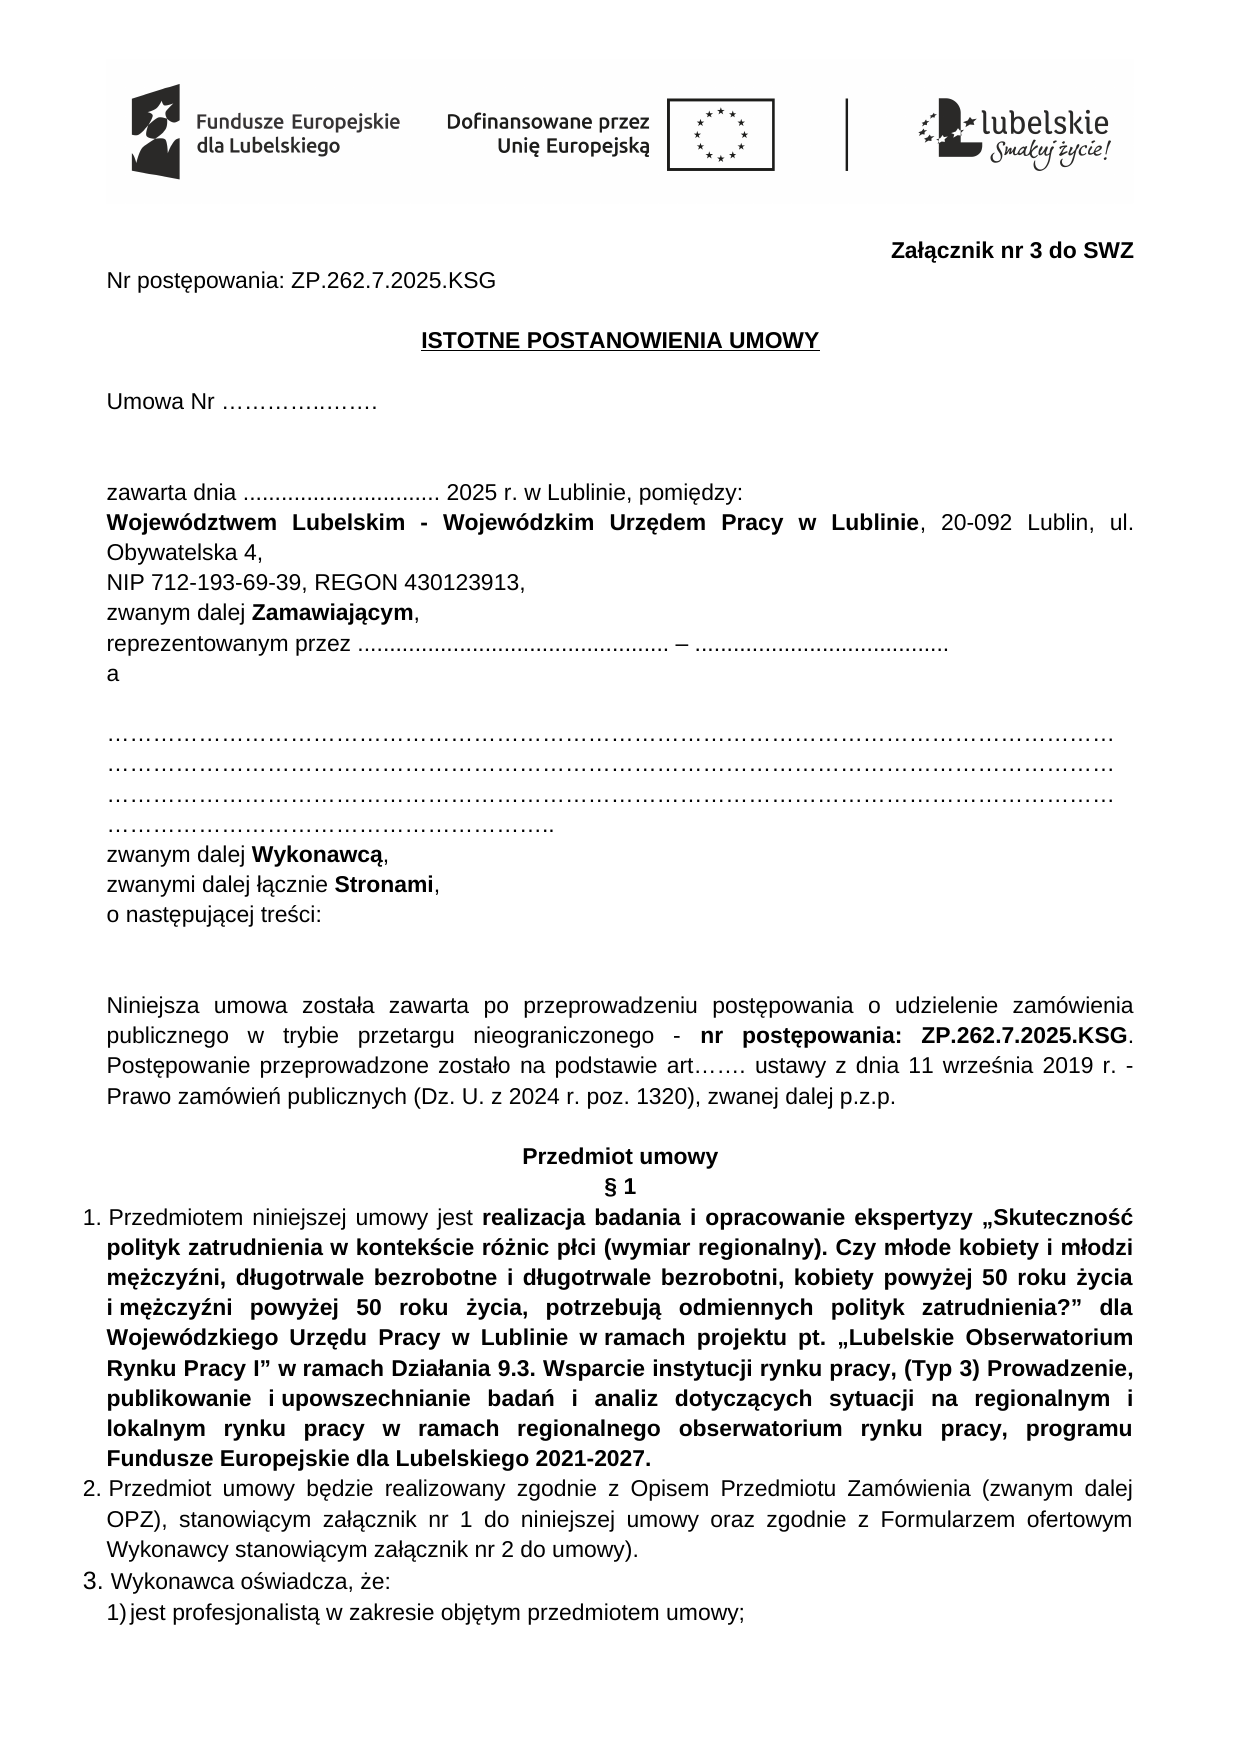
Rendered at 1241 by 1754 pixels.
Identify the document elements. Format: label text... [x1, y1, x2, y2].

text § 1 [106, 1173, 1134, 1199]
text Umowa Nr …………..……. [106, 388, 1134, 414]
text zwanym dalej Zamawiającym, [106, 599, 1134, 626]
list Przedmiot umowy będzie realizowany zgodnie z Opisem Przedmiotu Zamówienia (zwanym dalej OPZ), stanowiącym załącznik nr 1 do niniejszej umowy oraz zgodnie z Formularzem ofertowym Wykonawcy stanowiącym załącznik nr 2 do umowy). [83, 1475, 1134, 1562]
text Załącznik nr 3 do SWZ [106, 237, 1134, 263]
list jest profesjonalistą w zakresie objętym przedmiotem umowy; [106, 1599, 1134, 1625]
text Niniejsza umowa została zawarta po przeprowadzeniu postępowania o udzielenie zamówienia publicznego w trybie przetargu nieograniczonego - nr postępowania: ZP.262.7.2025.KSG. Postępowanie przeprowadzone zostało na podstawie art……. ustawy z dnia 11 września 2019 r. - Prawo zamówień publicznych (Dz. U. z 2024 r. poz. 1320), zwanej dalej p.z.p. [106, 992, 1134, 1109]
text ………………………………………………………………………………………………………………………………………………………………………………………………………………………………………………………………………………………………………………………………………………………………………………………………………………….. [106, 720, 1134, 837]
text NIP 712-193-69-39, REGON 430123913, [106, 569, 1134, 595]
text reprezentowanym przez ................................................. – ........................................ [106, 629, 1134, 656]
text zwanym dalej Wykonawcą, [106, 841, 1134, 867]
text Województwem Lubelskim - Wojewódzkim Urzędem Pracy w Lublinie, 20-092 Lublin, ul. Obywatelska 4, [106, 509, 1134, 565]
text a [106, 660, 1134, 686]
text o następującej treści: [106, 901, 1134, 928]
text Nr postępowania: ZP.262.7.2025.KSG [106, 267, 1134, 293]
list Wykonawca oświadcza, że: [83, 1566, 1134, 1595]
list Przedmiotem niniejszej umowy jest realizacja badania i opracowanie ekspertyzy „Skuteczność polityk zatrudnienia w kontekście różnic płci (wymiar regionalny). Czy młode kobiety i młodzi mężczyźni, długotrwale bezrobotne i długotrwale bezrobotni, kobiety powyżej 50 roku życia i mężczyźni powyżej 50 roku życia, potrzebują odmiennych polityk zatrudnienia?” dla Wojewódzkiego Urzędu Pracy w Lublinie w ramach projektu pt. „Lubelskie Obserwatorium Rynku Pracy I” w ramach Działania 9.3. Wsparcie instytucji rynku pracy, (Typ 3) Prowadzenie, publikowanie i upowszechnianie badań i analiz dotyczących sytuacji na regionalnym i lokalnym rynku pracy w ramach regionalnego obserwatorium rynku pracy, programu Fundusze Europejskie dla Lubelskiego 2021-2027. [83, 1203, 1134, 1471]
text zawarta dnia ............................... 2025 r. w Lublinie, pomiędzy: [106, 478, 1134, 505]
picture [106, 59, 1134, 204]
text Przedmiot umowy [106, 1143, 1134, 1169]
text zwanymi dalej łącznie Stronami, [106, 871, 1134, 897]
text ISTOTNE POSTANOWIENIA UMOWY [106, 327, 1134, 354]
